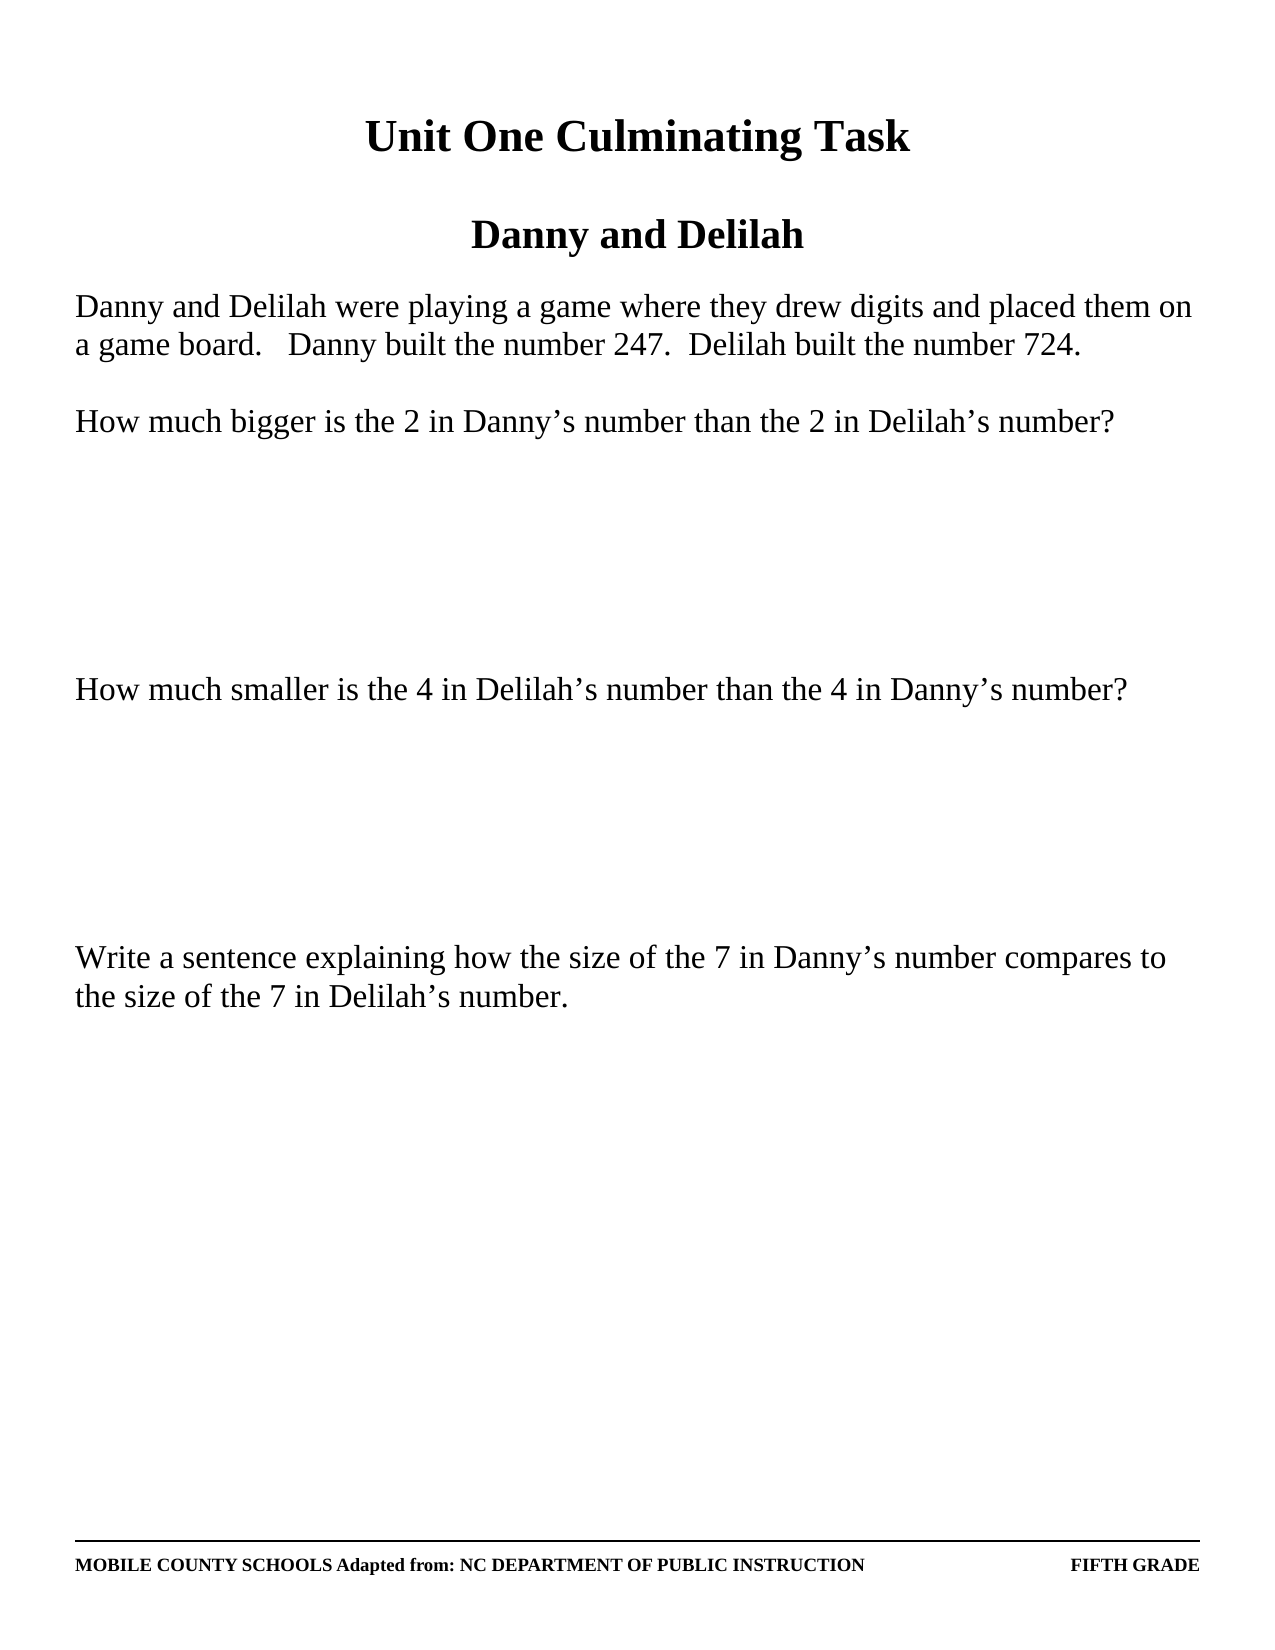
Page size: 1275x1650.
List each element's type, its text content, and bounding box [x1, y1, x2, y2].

text How much bigger is the 2 in Danny’s number than the 2 in Delilah’s number? [75, 401, 1200, 439]
text How much smaller is the 4 in Delilah’s number than the 4 in Danny’s number? [75, 669, 1200, 707]
text Write a sentence explaining how the size of the 7 in Danny’s number compares to the size of the 7 in Delilah’s number. [75, 937, 1200, 1014]
text Danny and Delilah were playing a game where they drew digits and placed them on a game board. Danny built the number 247. Delilah built the number 724. [75, 286, 1200, 362]
text Danny and Delilah [75, 209, 1200, 257]
